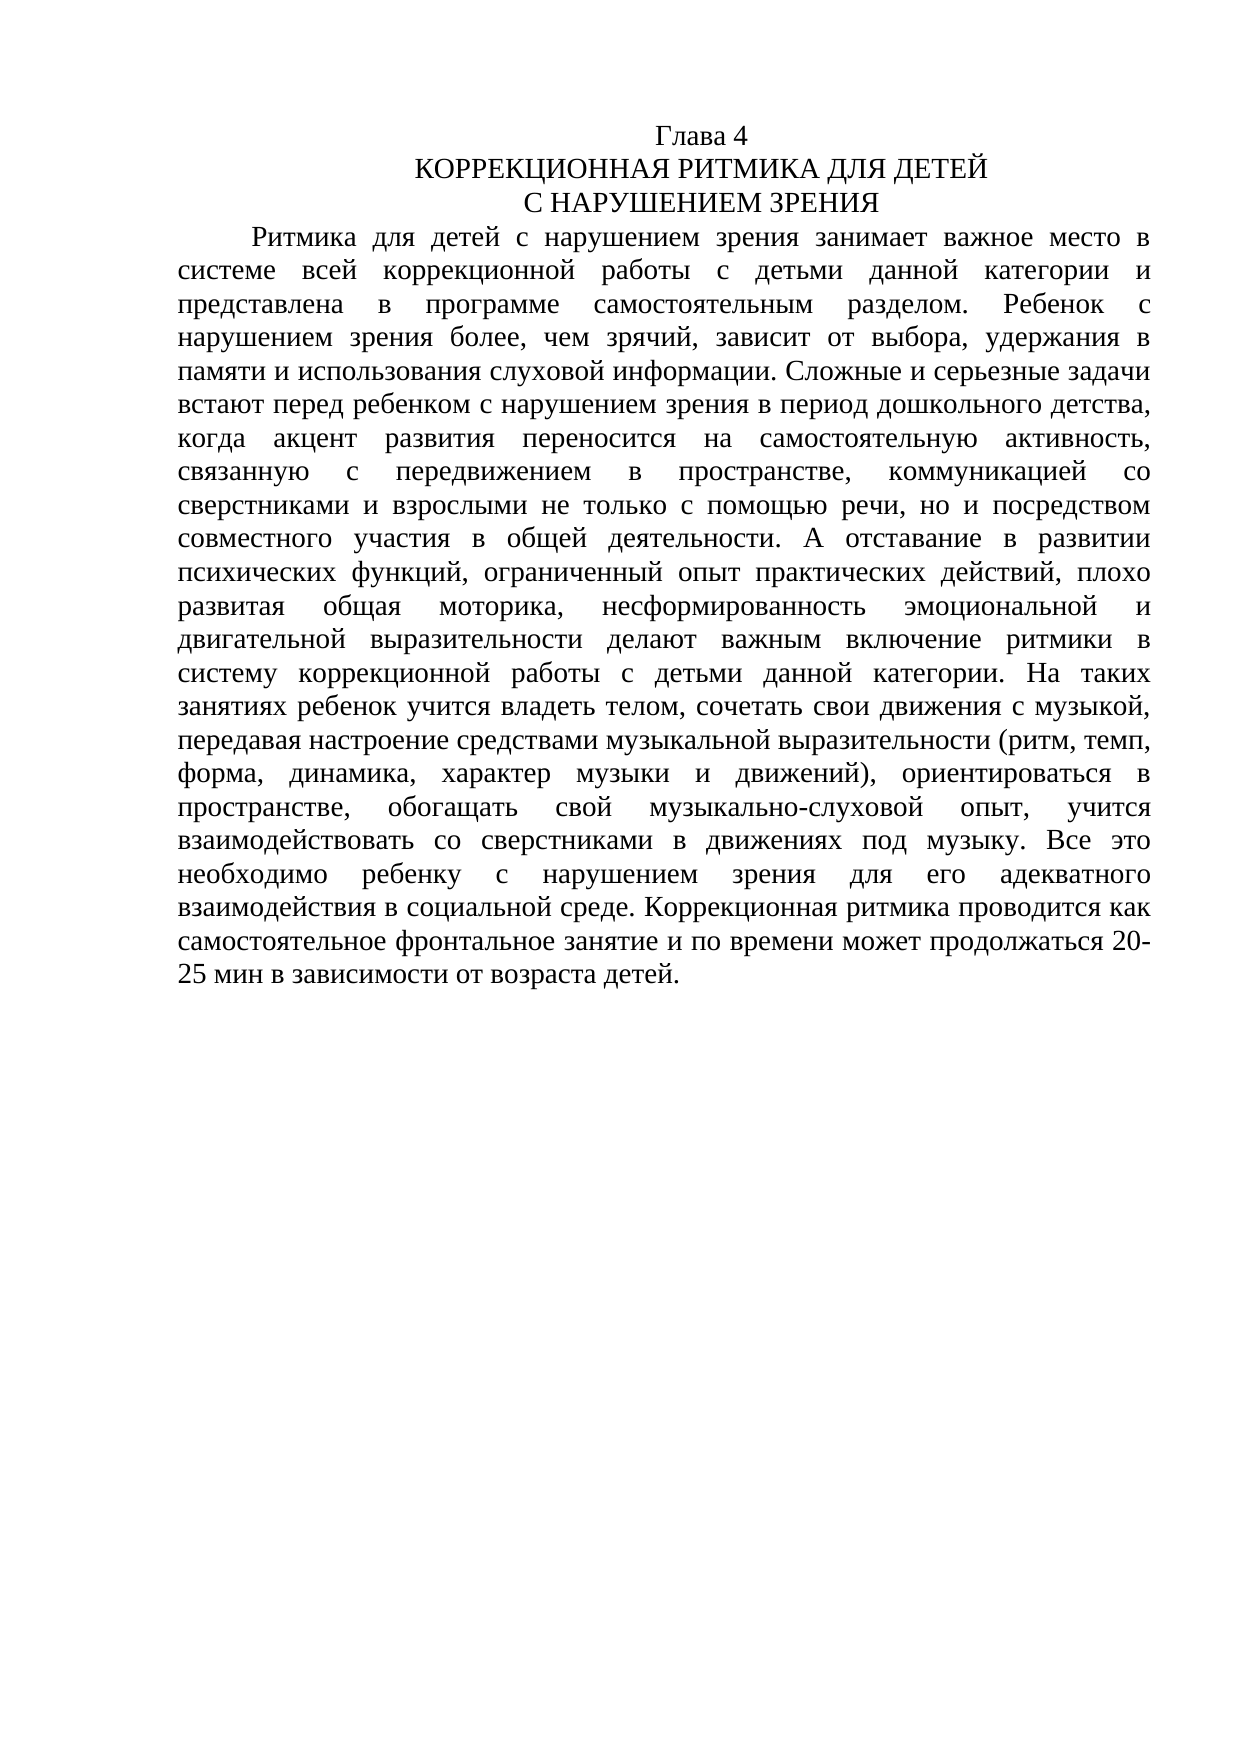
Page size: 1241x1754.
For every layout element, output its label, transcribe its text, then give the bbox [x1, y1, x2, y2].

text Ритмика для детей с нарушением зрения занимает важное место в системе всей коррекционной работы с детьми данной категории и представлена в программе самостоятельным разделом. Ребенок с нарушением зрения более, чем зрячий, зависит от выбора, удержания в памяти и использования слуховой информации. Сложные и серьезные задачи встают перед ребенком с нарушением зрения в период дошкольного детства, когда акцент развития переносится на самостоятельную активность, связанную с передвижением в пространстве, коммуникацией со сверстниками и взрослыми не только с помощью речи, но и посредством совместного участия в общей деятельности. А отставание в развитии психических функций, ограниченный опыт практических действий, плохо развитая общая моторика, несформированность эмоциональной и двигательной выразительности делают важным включение ритмики в систему коррекционной работы с детьми данной категории. На таких занятиях ребенок учится владеть телом, сочетать свои движения с музыкой, передавая настроение средствами музыкальной выразительности (ритм, темп, форма, динамика, характер музыки и движений), ориентироваться в пространстве, обогащать свой музыкально-слуховой опыт, учится взаимодействовать со сверстниками в движениях под музыку. Все это необходимо ребенку с нарушением зрения для его адекватного взаимодействия в социальной среде. Коррекционная ритмика проводится как самостоятельное фронтальное занятие и по времени может продолжаться 20-25 мин в зависимости от возраста детей. [177, 219, 1152, 990]
text С НАРУШЕНИЕМ ЗРЕНИЯ [177, 185, 1152, 219]
text Глава 4 [177, 118, 1152, 152]
text КОРРЕКЦИОННАЯ РИТМИКА ДЛЯ ДЕТЕЙ [177, 152, 1152, 185]
